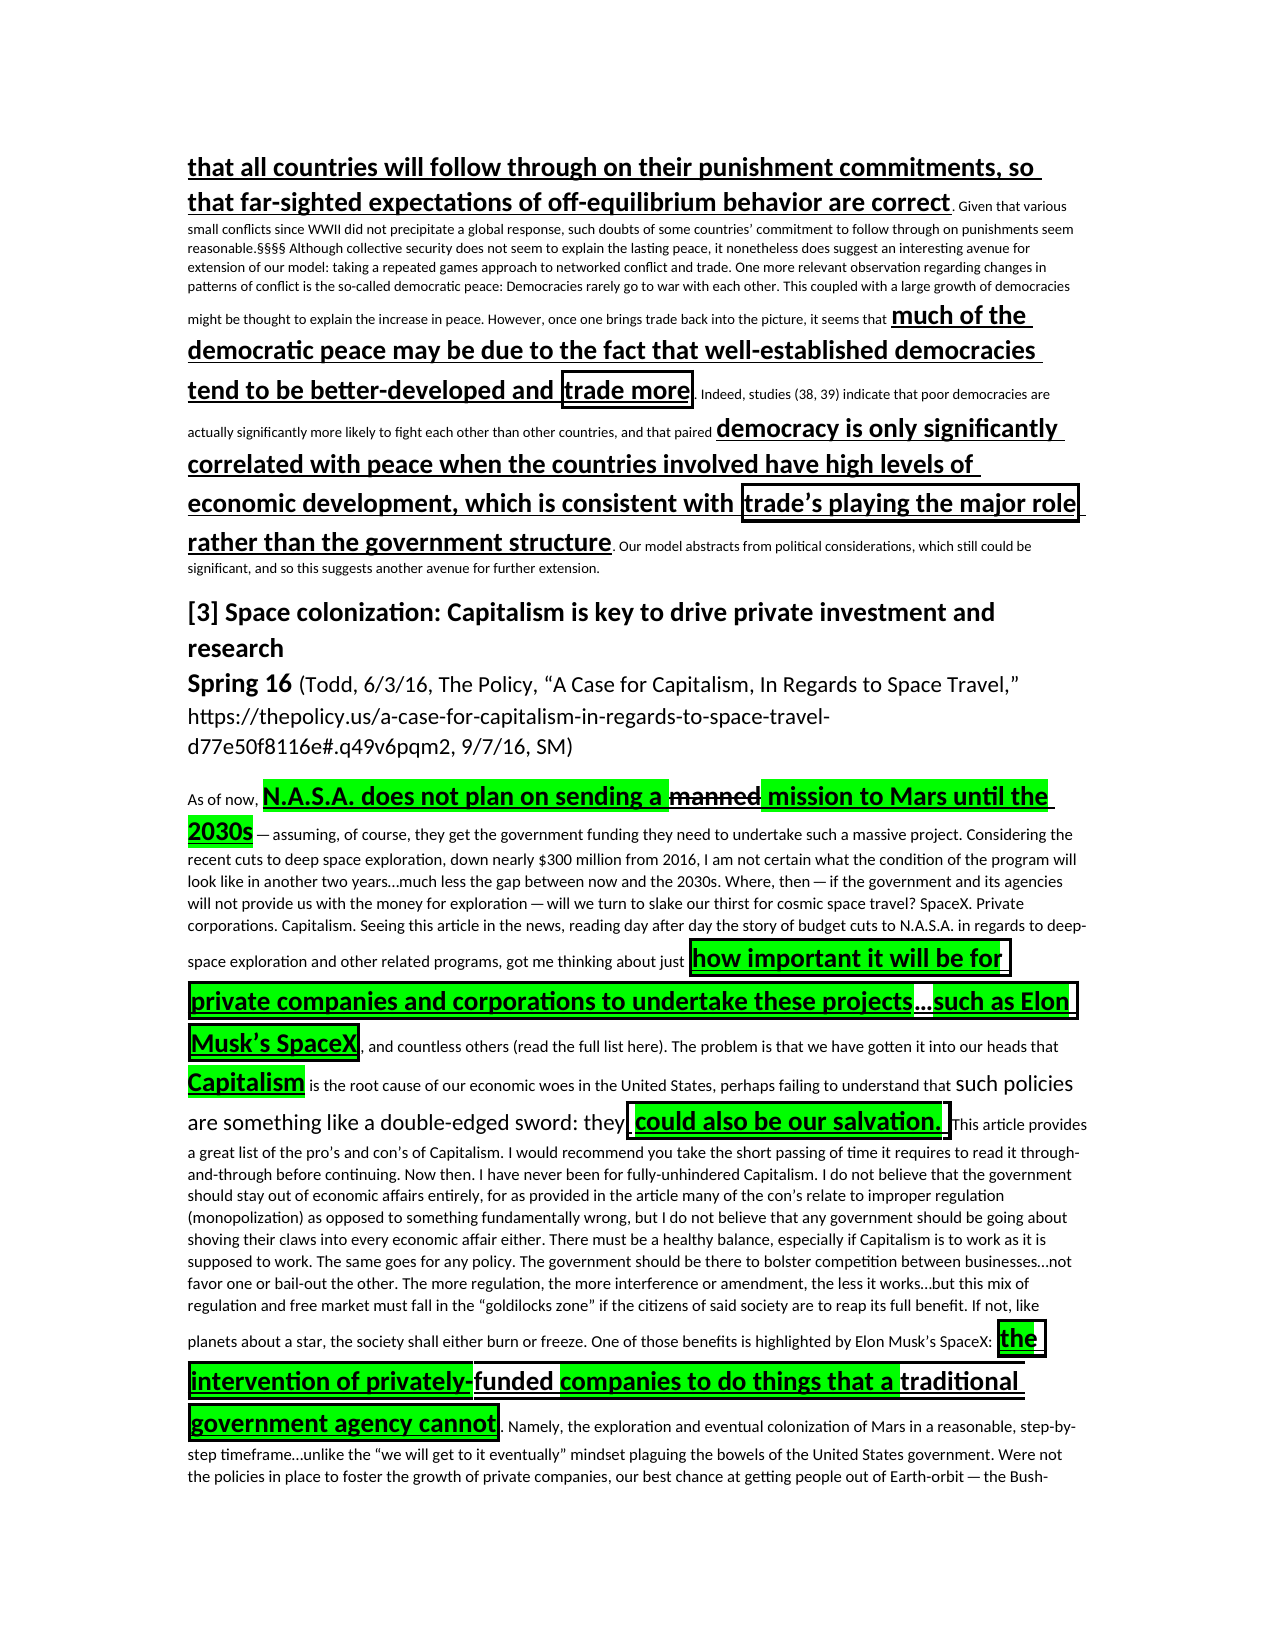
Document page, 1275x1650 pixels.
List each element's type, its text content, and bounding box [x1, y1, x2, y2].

text Spring 16 (Todd, 6/3/16, The Policy, “A Case for Capitalism, In Regards to Space Travel,” https://thepolicy.us/a-case-for-capitalism-in-regards-to-space-travel-d77e50f8116e#.q49v6pqm2, 9/7/16, SM) [187, 667, 1087, 760]
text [187, 150, 1087, 577]
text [187, 779, 1087, 1486]
subtitle [3] Space colonization: Capitalism is key to drive private investment and research [187, 595, 1087, 664]
